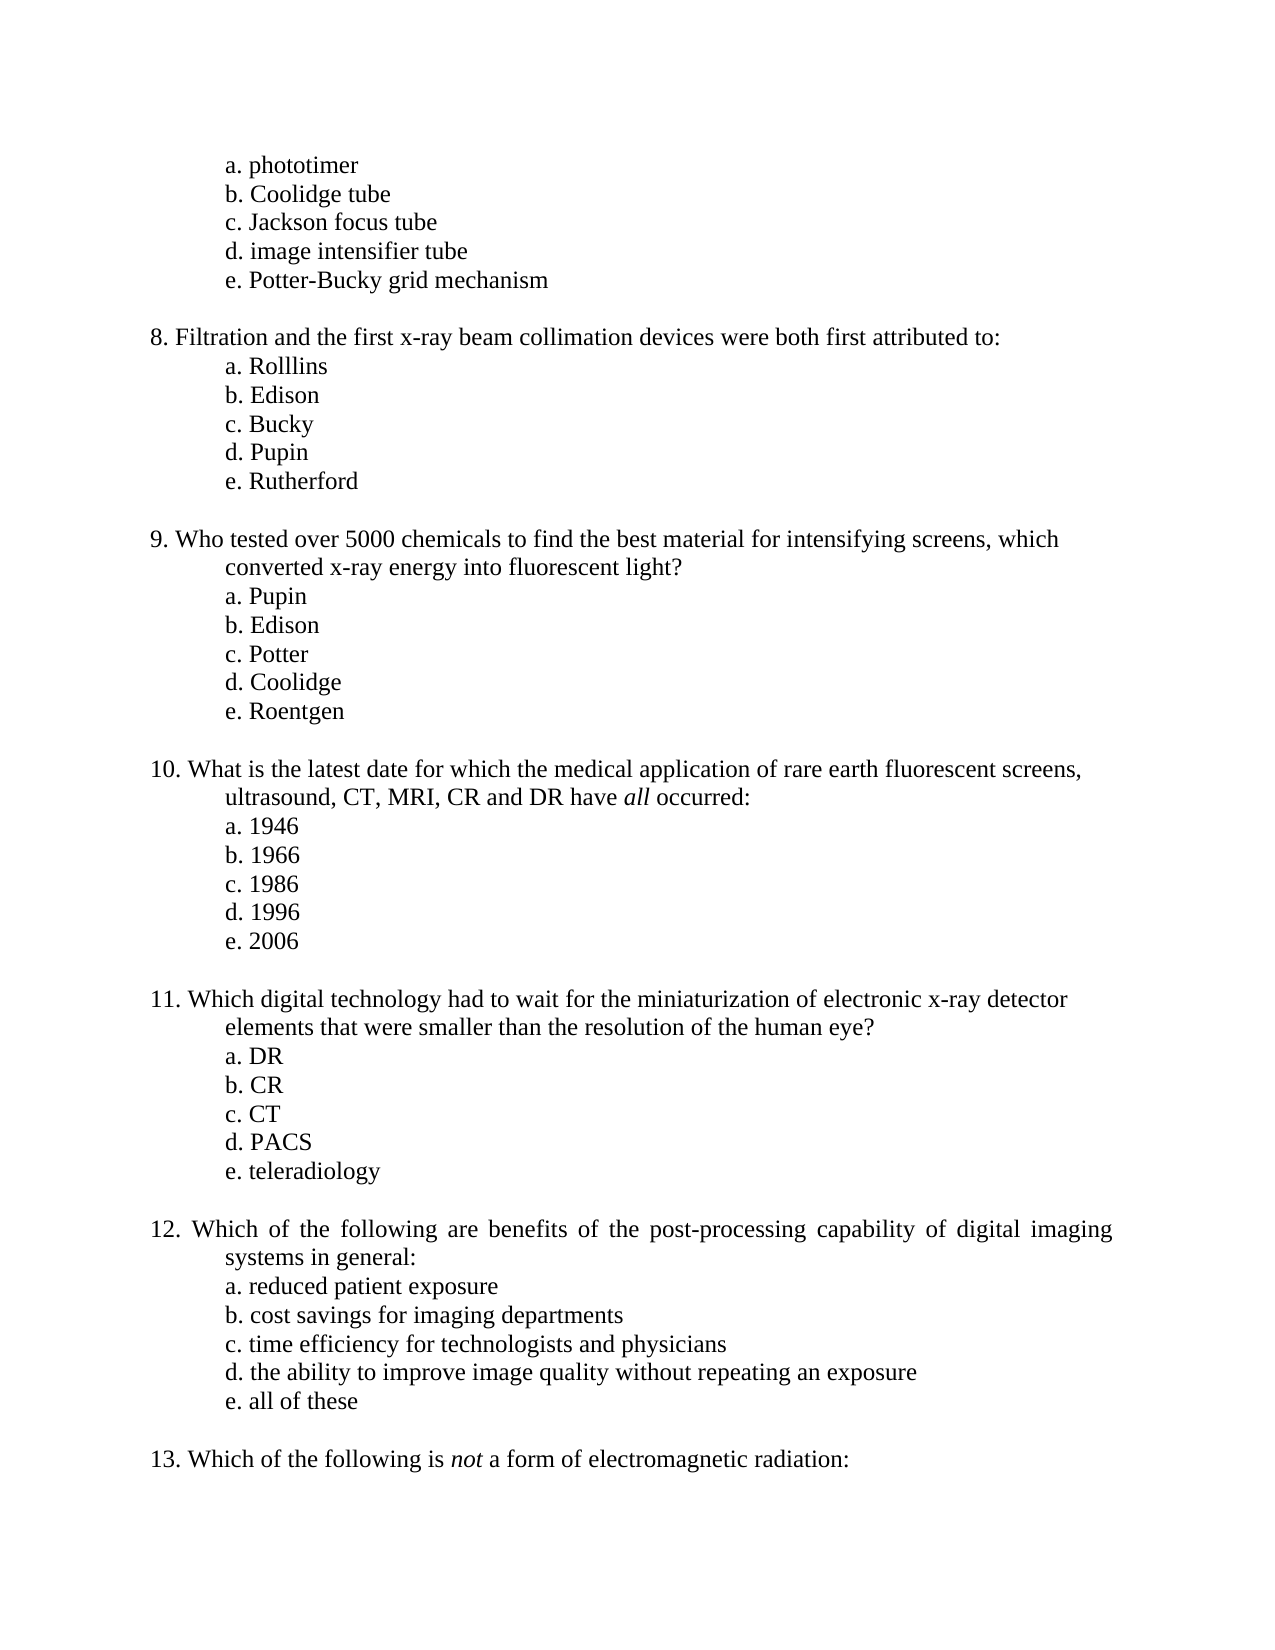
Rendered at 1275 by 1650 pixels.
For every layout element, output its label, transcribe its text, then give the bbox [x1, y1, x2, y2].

text b. Edison [150, 380, 1125, 409]
text b. cost savings for imaging departments [150, 1300, 1125, 1329]
text e. Roentgen [150, 696, 1125, 725]
text c. CT [150, 1099, 1125, 1127]
text e. all of these [150, 1386, 1125, 1415]
text 11. Which digital technology had to wait for the miniaturization of electronic x-ray detector [150, 984, 1125, 1012]
text 12. Which of the following are benefits of the post-processing capability of digital imaging systems in general: [150, 1214, 1125, 1271]
text d. Pupin [150, 437, 1125, 466]
text a. 1946 [150, 811, 1125, 840]
text b. CR [150, 1070, 1125, 1099]
text a. Rolllins [150, 351, 1125, 380]
text b. Coolidge tube [150, 179, 1125, 207]
text a. Pupin [150, 581, 1125, 610]
text c. Jackson focus tube [150, 207, 1125, 236]
text c. time efficiency for technologists and physicians [150, 1329, 1125, 1357]
text c. Bucky [150, 409, 1125, 437]
text d. image intensifier tube [150, 236, 1125, 265]
text e. Rutherford [150, 466, 1125, 495]
text d. the ability to improve image quality without repeating an exposure [150, 1357, 1125, 1386]
text e. Potter-Bucky grid mechanism [150, 265, 1125, 294]
text 9. Who tested over 5000 chemicals to find the best material for intensifying screens, which [150, 524, 1125, 552]
text c. 1986 [150, 869, 1125, 897]
text converted x-ray energy into fluorescent light? [150, 552, 1125, 581]
text ultrasound, CT, MRI, CR and DR have all occurred: [150, 782, 1125, 811]
text 13. Which of the following is not a form of electromagnetic radiation: [150, 1444, 1125, 1472]
text a. DR [150, 1041, 1125, 1070]
text d. 1996 [150, 897, 1125, 926]
text e. 2006 [150, 926, 1125, 955]
text d. PACS [150, 1127, 1125, 1156]
text a. reduced patient exposure [150, 1271, 1125, 1300]
text 8. Filtration and the first x-ray beam collimation devices were both first attributed to: [150, 322, 1125, 351]
text e. teleradiology [150, 1156, 1125, 1185]
text 10. What is the latest date for which the medical application of rare earth fluorescent screens, [150, 754, 1125, 782]
text b. 1966 [150, 840, 1125, 869]
text b. Edison [150, 610, 1125, 639]
text c. Potter [150, 639, 1125, 667]
text a. phototimer [150, 150, 1125, 179]
text d. Coolidge [150, 667, 1125, 696]
text elements that were smaller than the resolution of the human eye? [150, 1012, 1125, 1041]
